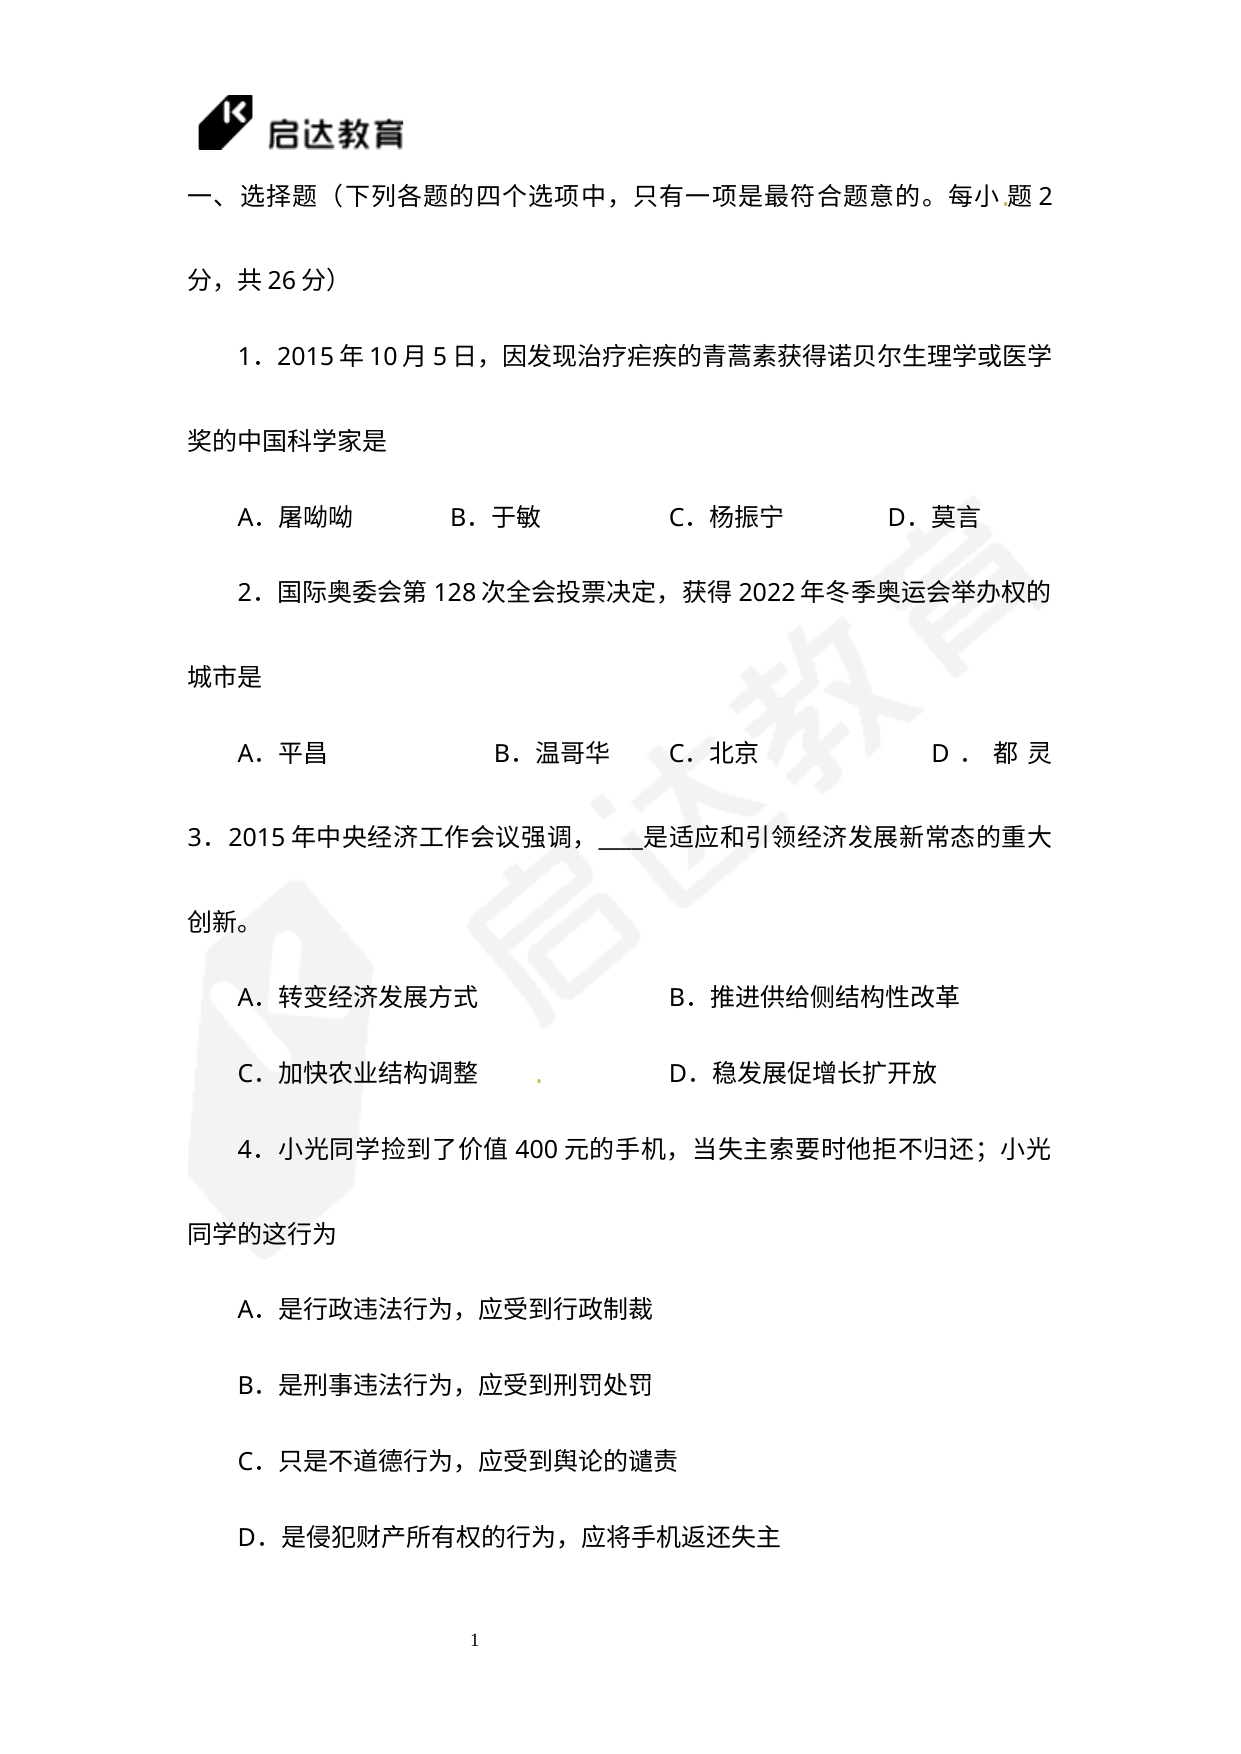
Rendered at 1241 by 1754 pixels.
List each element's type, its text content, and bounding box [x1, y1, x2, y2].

text A．转变经济发展方式 B．推进供给侧结构性改革 [187, 963, 1053, 1028]
text D．是侵犯财产所有权的行为，应将手机返还失主 [187, 1503, 1053, 1568]
picture [198, 95, 404, 150]
text 一、选择题（下列各题的四个选项中，只有一项是最符合题意的。每小题2分，共26分） [187, 162, 1053, 311]
text A．平昌 B．温哥华 C．北京 D．都灵3．2015年中央经济工作会议强调，____是适应和引领经济发展新常态的重大创新。 [187, 719, 1053, 953]
text 1．2015年10月5日，因发现治疗疟疾的青蒿素获得诺贝尔生理学或医学奖的中国科学家是 [187, 322, 1053, 472]
text C．只是不道德行为，应受到舆论的谴责 [187, 1427, 1053, 1492]
text 2．国际奥委会第128次全会投票决定，获得2022年冬季奥运会举办权的城市是 [187, 558, 1053, 708]
text 4．小光同学捡到了价值400元的手机，当失主索要时他拒不归还；小光同学的这行为 [187, 1115, 1053, 1265]
text A．屠呦呦 B．于敏 C．杨振宁 D．莫言 [187, 483, 1053, 548]
text A．是行政违法行为，应受到行政制裁 [187, 1276, 1053, 1341]
text C．加快农业结构调整 D．稳发展促增长扩开放 [187, 1039, 1053, 1104]
text B．是刑事违法行为，应受到刑罚处罚 [187, 1351, 1053, 1416]
